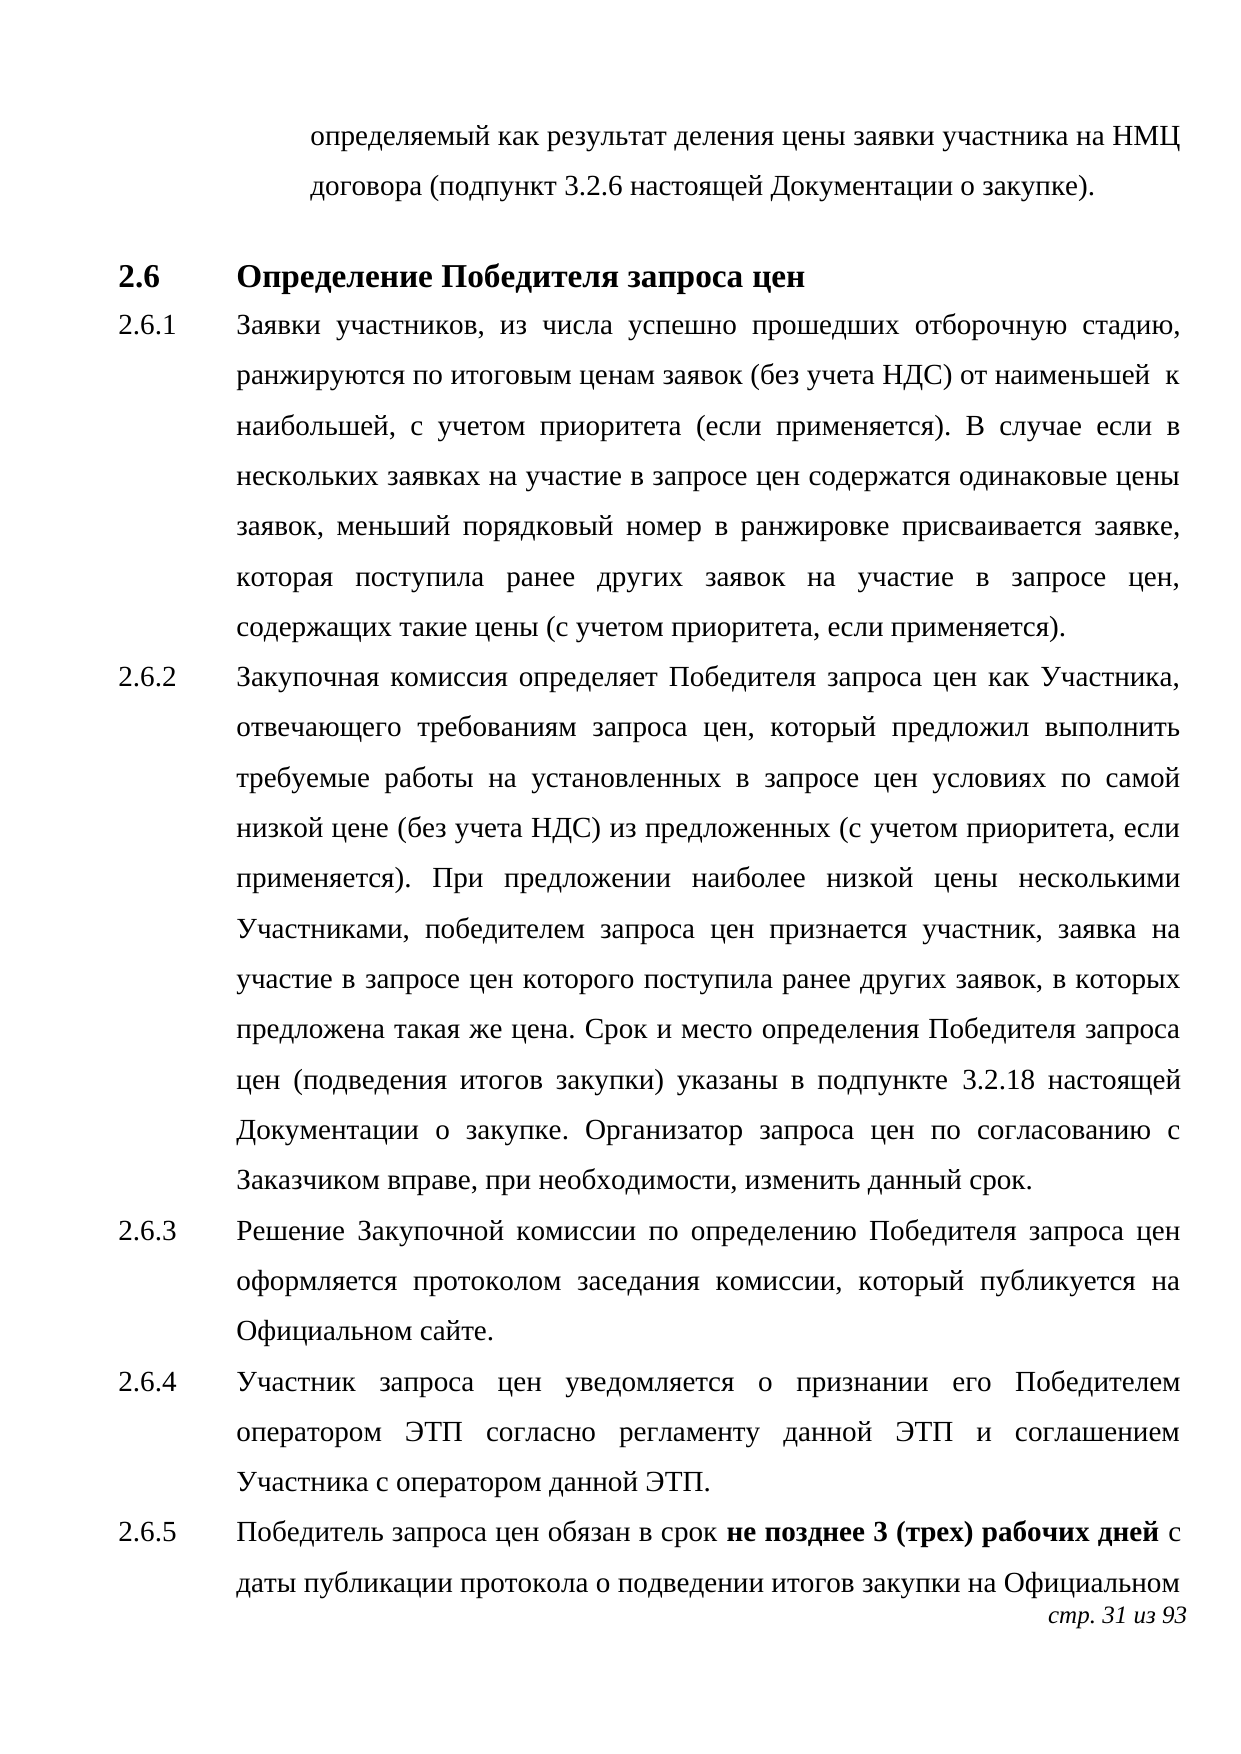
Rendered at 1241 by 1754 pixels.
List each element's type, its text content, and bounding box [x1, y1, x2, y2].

subtitle Определение Победителя запроса цен [118, 256, 1181, 294]
text Участник запроса цен уведомляется о признании его Победителем оператором ЭТП согласно регламенту данной ЭТП и соглашением Участника с оператором данной ЭТП. [118, 1364, 1181, 1498]
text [118, 1514, 1181, 1598]
list Заявки участников, из числа успешно прошедших отборочную стадию, ранжируются по итоговым ценам заявок (без учета НДС) от наименьшей к наибольшей, с учетом приоритета (если применяется). В случае если в нескольких заявках на участие в запросе цен содержатся одинаковые цены заявок, меньший порядковый номер в ранжировке присваивается заявке, которая поступила ранее других заявок на участие в запросе цен, содержащих такие цены (с учетом приоритета, если применяется). [118, 307, 1181, 642]
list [251, 118, 1181, 202]
text Решение Закупочной комиссии по определению Победителя запроса цен оформляется протоколом заседания комиссии, который публикуется на Официальном сайте. [118, 1213, 1181, 1347]
list Закупочная комиссия определяет Победителя запроса цен как Участника, отвечающего требованиям запроса цен, который предложил выполнить требуемые работы на установленных в запросе цен условиях по самой низкой цене (без учета НДС) из предложенных (с учетом приоритета, если применяется). При предложении наиболее низкой цены несколькими Участниками, победителем запроса цен признается участник, заявка на участие в запросе цен которого поступила ранее других заявок, в которых предложена такая же цена. Срок и место определения Победителя запроса цен (подведения итогов закупки) указаны в подпункте 3.2.18 настоящей Документации о закупке. Организатор запроса цен по согласованию с Заказчиком вправе, при необходимости, изменить данный срок. [118, 659, 1181, 1196]
